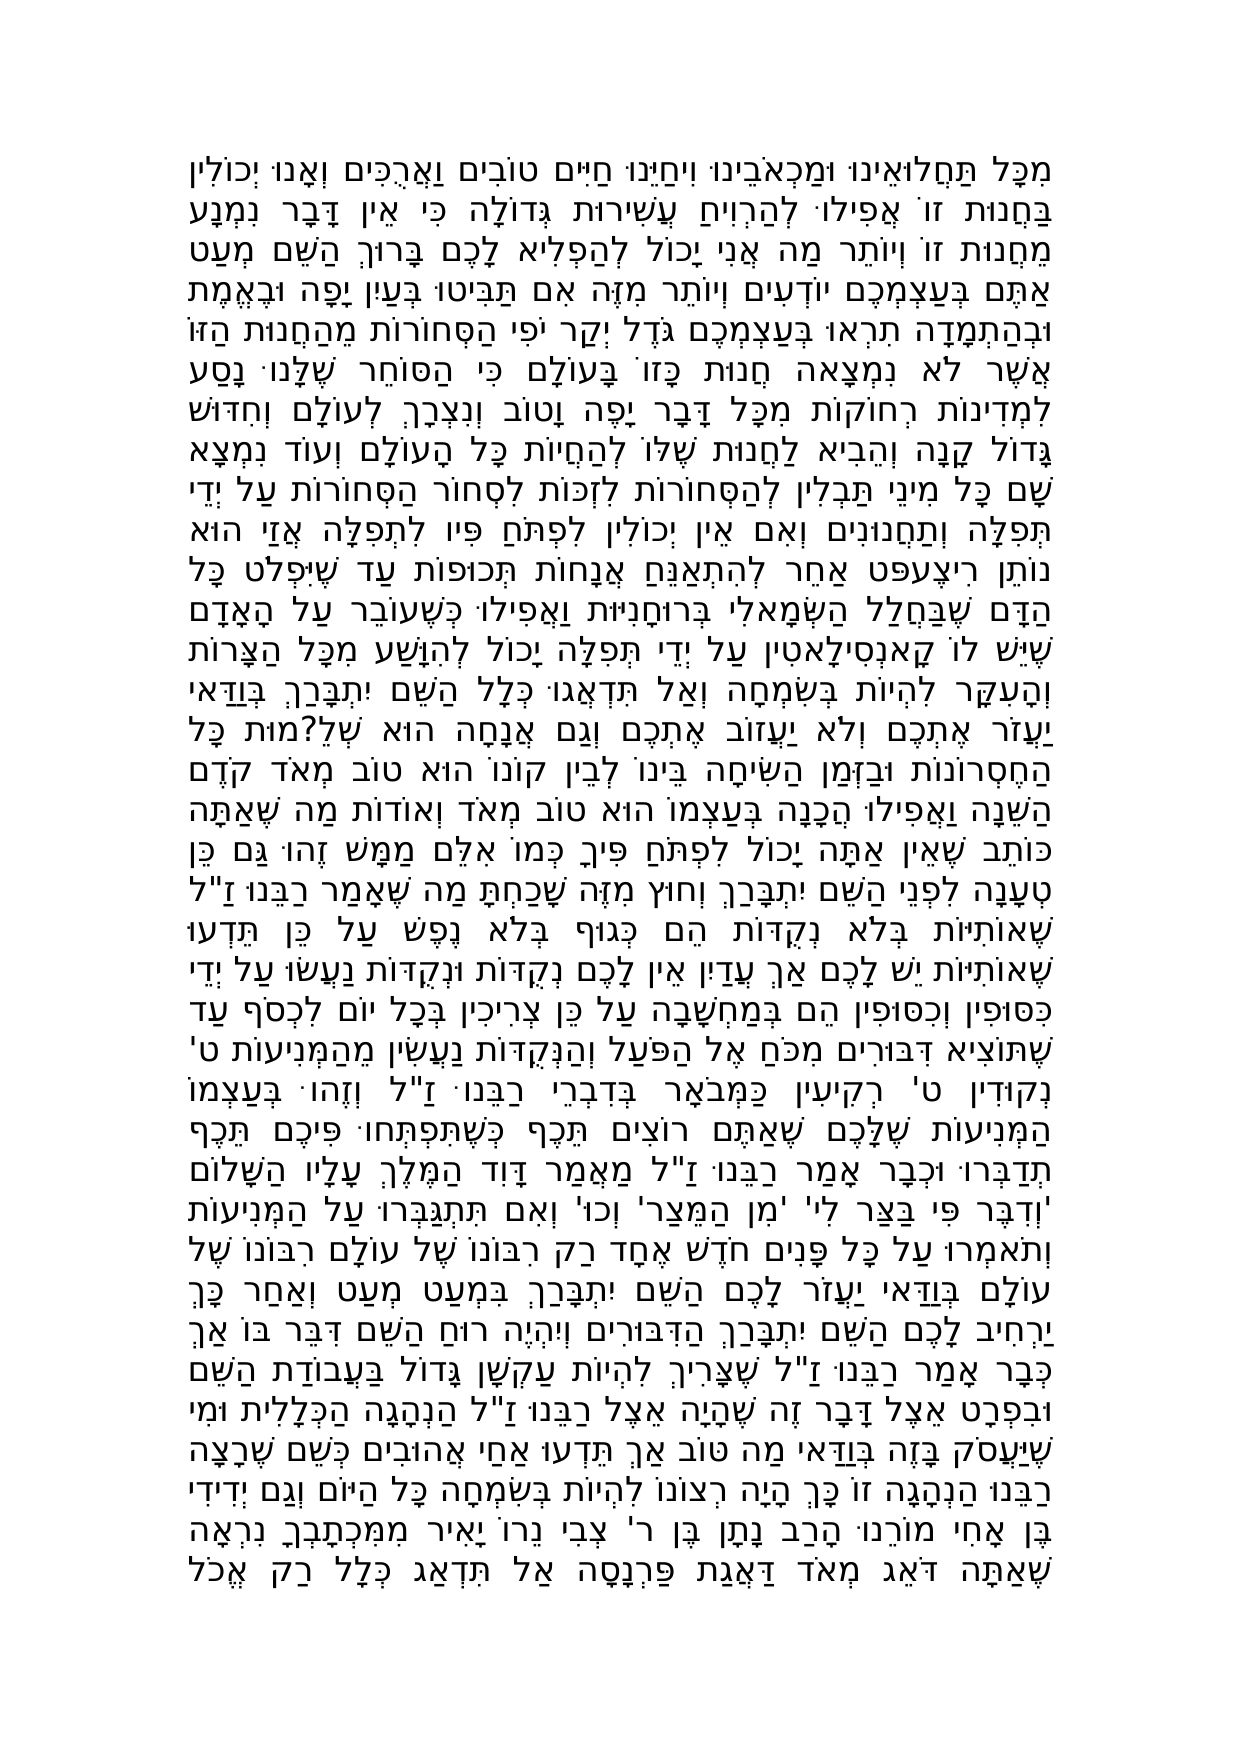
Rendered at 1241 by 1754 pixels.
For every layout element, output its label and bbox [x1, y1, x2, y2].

text [187, 150, 1053, 1590]
